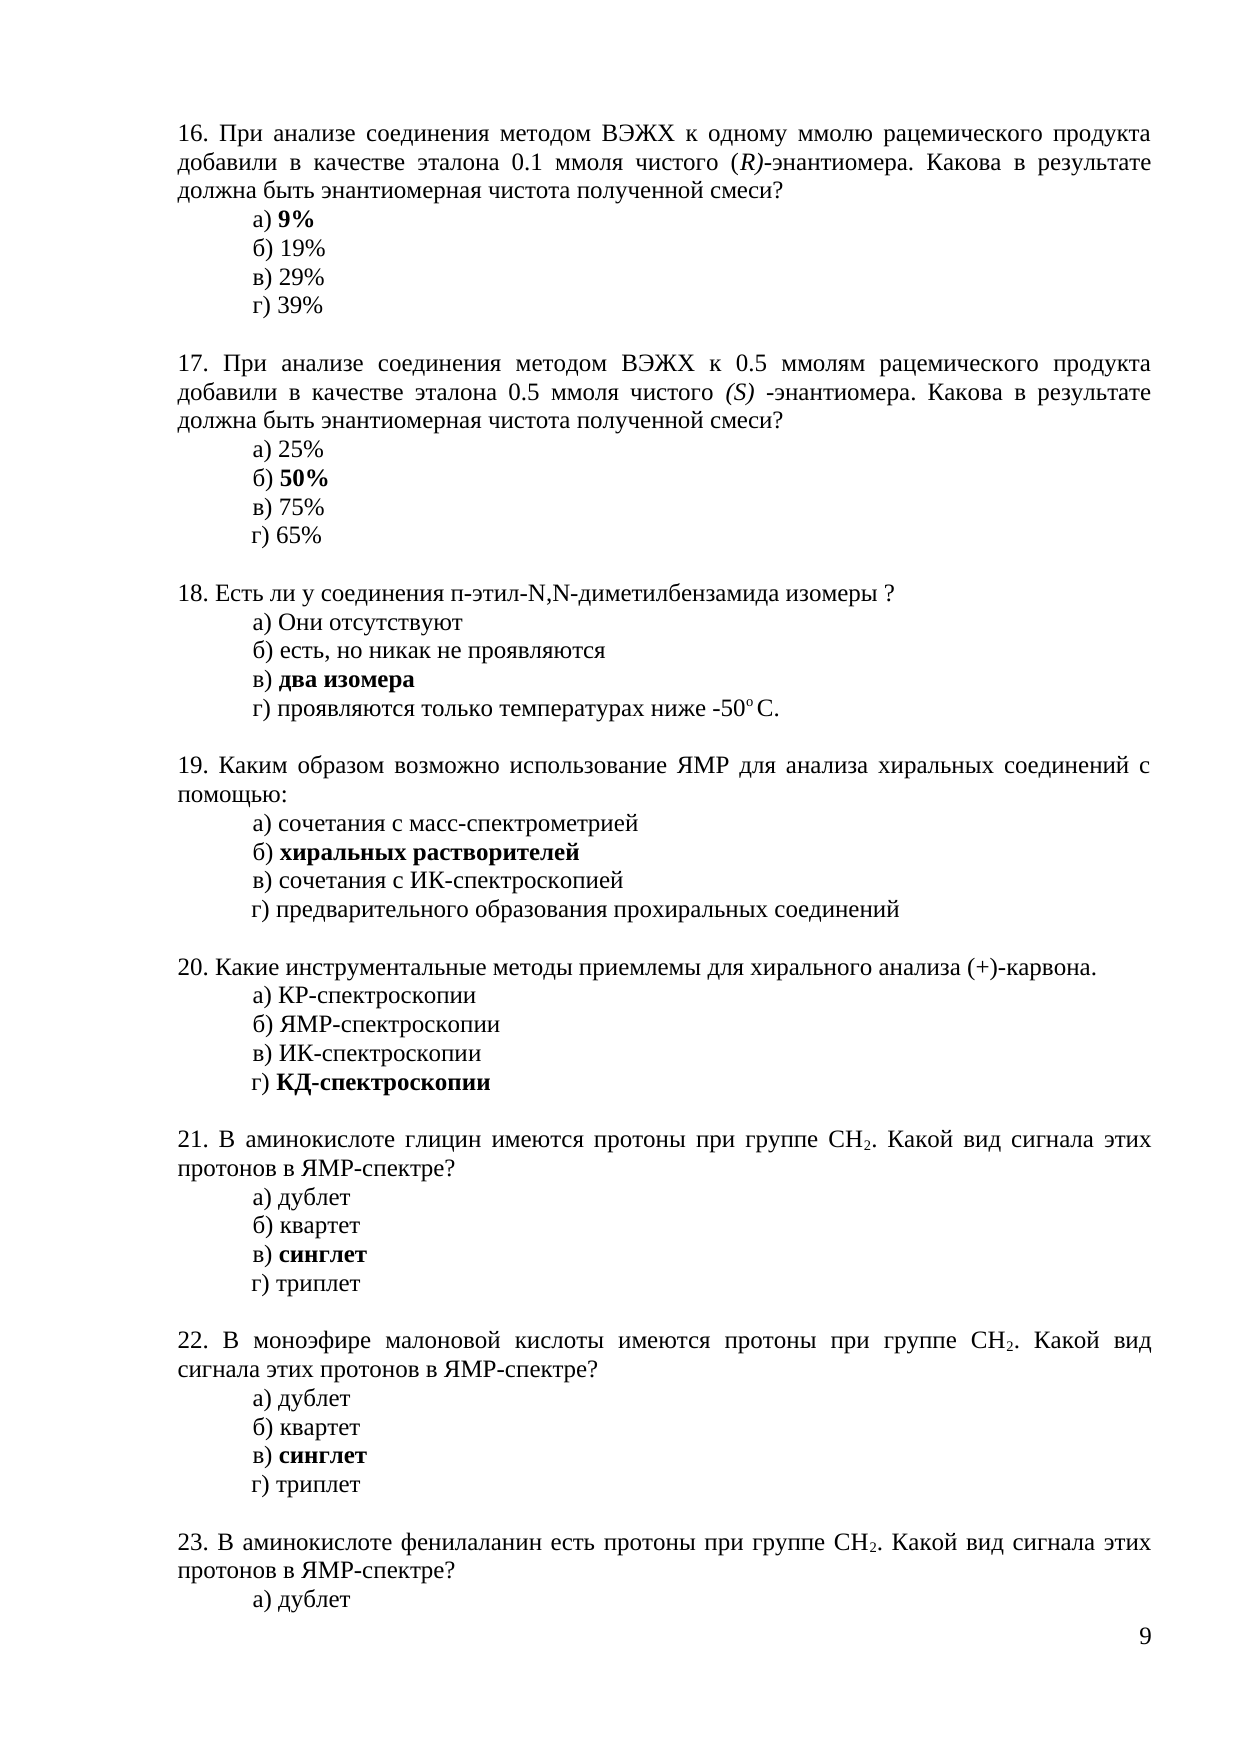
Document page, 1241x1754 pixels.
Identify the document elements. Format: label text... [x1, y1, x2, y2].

list б) квартет [177, 1211, 1152, 1239]
list а) дублет [177, 1182, 1152, 1211]
list б) ЯМР-спектроскопии [177, 1009, 1152, 1038]
text г) 65% [177, 521, 1152, 549]
text б) 19% [177, 233, 1152, 262]
list б) хиральных растворителей [177, 837, 1152, 866]
text 21. В аминокислоте глицин имеются протоны при группе СН2. Какой вид сигнала этих протонов в ЯМР-спектре? [177, 1124, 1152, 1182]
text а) 9% [177, 204, 1152, 233]
text г) триплет [177, 1268, 1152, 1297]
list в) 75% [252, 492, 1152, 521]
text в) 29% [177, 262, 1152, 291]
text г) предварительного образования прохиральных соединений [177, 894, 1152, 923]
list г) проявляются только температурах ниже -50о С. [252, 693, 1152, 722]
list б) квартет [177, 1412, 1152, 1441]
text 17. При анализе соединения методом ВЭЖХ к 0.5 ммолям рацемического продукта добавили в качестве эталона 0.5 ммоля чистого (S) -энантиомера. Какова в результате должна быть энантиомерная чистота полученной смеси? [177, 348, 1152, 434]
list в) ИК-спектроскопии [177, 1038, 1152, 1067]
list в) синглет [177, 1441, 1152, 1469]
text г) КД-спектроскопии [177, 1067, 1152, 1096]
list в) синглет [177, 1239, 1152, 1268]
text г) 39% [177, 291, 1152, 319]
text г) триплет [177, 1469, 1152, 1498]
list 20. Какие инструментальные методы приемлемы для хирального анализа (+)-карвона. [177, 952, 1152, 981]
text 23. В аминокислоте фенилаланин есть протоны при группе СН2. Какой вид сигнала этих протонов в ЯМР-спектре? [177, 1527, 1152, 1584]
list а) сочетания с масс-спектрометрией [177, 808, 1152, 837]
list 22. В моноэфире малоновой кислоты имеются протоны при группе СН2. Какой вид сигнала этих протонов в ЯМР-спектре? [177, 1326, 1152, 1383]
list в) два изомера [252, 664, 1152, 693]
text 19. Каким образом возможно использование ЯМР для анализа хиральных соединений с помощью: [177, 751, 1152, 808]
text 18. Есть ли у соединения п-этил-N,N-диметилбензамида изомеры ? [177, 578, 1152, 607]
list б) 50% [252, 463, 1152, 492]
list а) Они отсутствуют [252, 607, 1152, 636]
list а) 25% [252, 434, 1152, 463]
list а) дублет [177, 1383, 1152, 1412]
text 16. При анализе соединения методом ВЭЖХ к одному ммолю рацемического продукта добавили в качестве эталона 0.1 ммоля чистого (R)-энантиомера. Какова в результате должна быть энантиомерная чистота полученной смеси? [177, 118, 1152, 204]
list а) дублет [252, 1584, 1152, 1613]
list в) сочетания с ИК-спектроскопией [177, 866, 1152, 894]
list а) КР-спектроскопии [177, 981, 1152, 1009]
list б) есть, но никак не проявляются [252, 636, 1152, 664]
